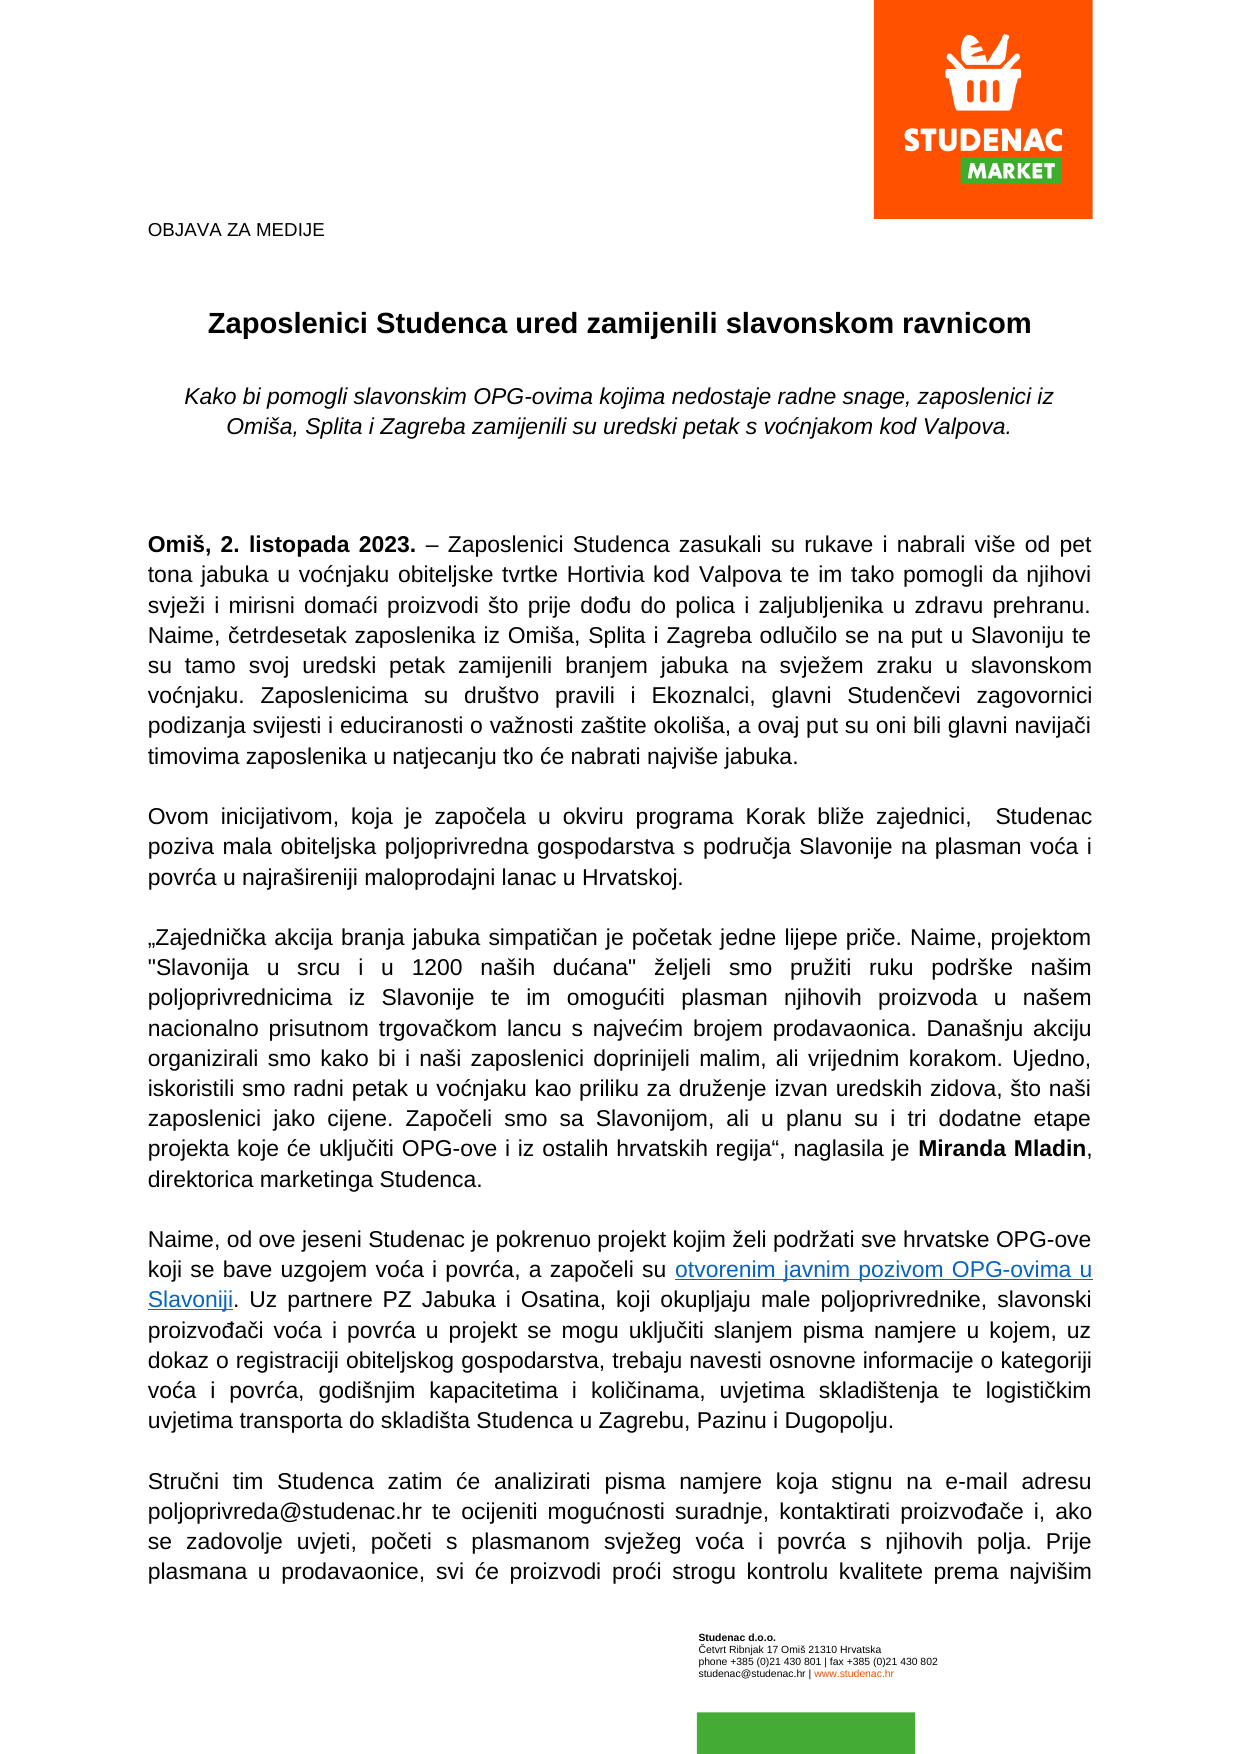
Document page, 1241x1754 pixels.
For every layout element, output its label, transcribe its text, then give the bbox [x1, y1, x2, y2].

text Ovom inicijativom, koja je započela u okviru programa Korak bliže zajednici, Studenac poziva mala obiteljska poljoprivredna gospodarstva s područja Slavonije na plasman voća i povrća u najrašireniji maloprodajni lanac u Hrvatskoj. [148, 803, 1093, 890]
text Kako bi pomogli slavonskim OPG-ovima kojima nedostaje radne snage, zaposlenici iz Omiša, Splita i Zagreba zamijenili su uredski petak s voćnjakom kod Valpova. [148, 383, 1093, 439]
text „Zajednička akcija branja jabuka simpatičan je početak jedne lijepe priče. Naime, projektom "Slavonija u srcu i u 1200 naših dućana" željeli smo pružiti ruku podrške našim poljoprivrednicima iz Slavonije te im omogućiti plasman njihovih proizvoda u našem nacionalno prisutnom trgovačkom lancu s najvećim brojem prodavaonica. Današnju akciju organizirali smo kako bi i naši zaposlenici doprinijeli malim, ali vrijednim korakom. Ujedno, iskoristili smo radni petak u voćnjaku kao priliku za druženje izvan uredskih zidova, što naši zaposlenici jako cijene. Započeli smo sa Slavonijom, ali u planu su i tri dodatne etape projekta koje će uključiti OPG-ove i iz ostalih hrvatskih regija“, naglasila je Miranda Mladin, direktorica marketinga Studenca. [148, 924, 1093, 1192]
picture [873, 0, 1093, 219]
text Omiš, 2. listopada 2023. – Zaposlenici Studenca zasukali su rukave i nabrali više od pet tona jabuka u voćnjaku obiteljske tvrtke Hortivia kod Valpova te im tako pomogli da njihovi svježi i mirisni domaći proizvodi što prije dođu do polica i zaljubljenika u zdravu prehranu. Naime, četrdesetak zaposlenika iz Omiša, Splita i Zagreba odlučilo se na put u Slavoniju te su tamo svoj uredski petak zamijenili branjem jabuka na svježem zraku u slavonskom voćnjaku. Zaposlenicima su društvo pravili i Ekoznalci, glavni Studenčevi zagovornici podizanja svijesti i educiranosti o važnosti zaštite okoliša, a ovaj put su oni bili glavni navijači timovima zaposlenika u natjecanju tko će nabrati najviše jabuka. [148, 531, 1093, 769]
text Naime, od ove jeseni Studenac je pokrenuo projekt kojim želi podržati sve hrvatske OPG-ove koji se bave uzgojem voća i povrća, a započeli su otvorenim javnim pozivom OPG-ovima u Slavoniji. Uz partnere PZ Jabuka i Osatina, koji okupljaju male poljoprivrednike, slavonski proizvođači voća i povrća u projekt se mogu uključiti slanjem pisma namjere u kojem, uz dokaz o registraciji obiteljskog gospodarstva, trebaju navesti osnovne informacije o kategoriji voća i povrća, godišnjim kapacitetima i količinama, uvjetima skladištenja te logističkim uvjetima transporta do skladišta Studenca u Zagrebu, Pazinu i Dugopolju. [148, 1226, 1093, 1434]
text Zaposlenici Studenca ured zamijenili slavonskom ravnicom [148, 306, 1093, 339]
